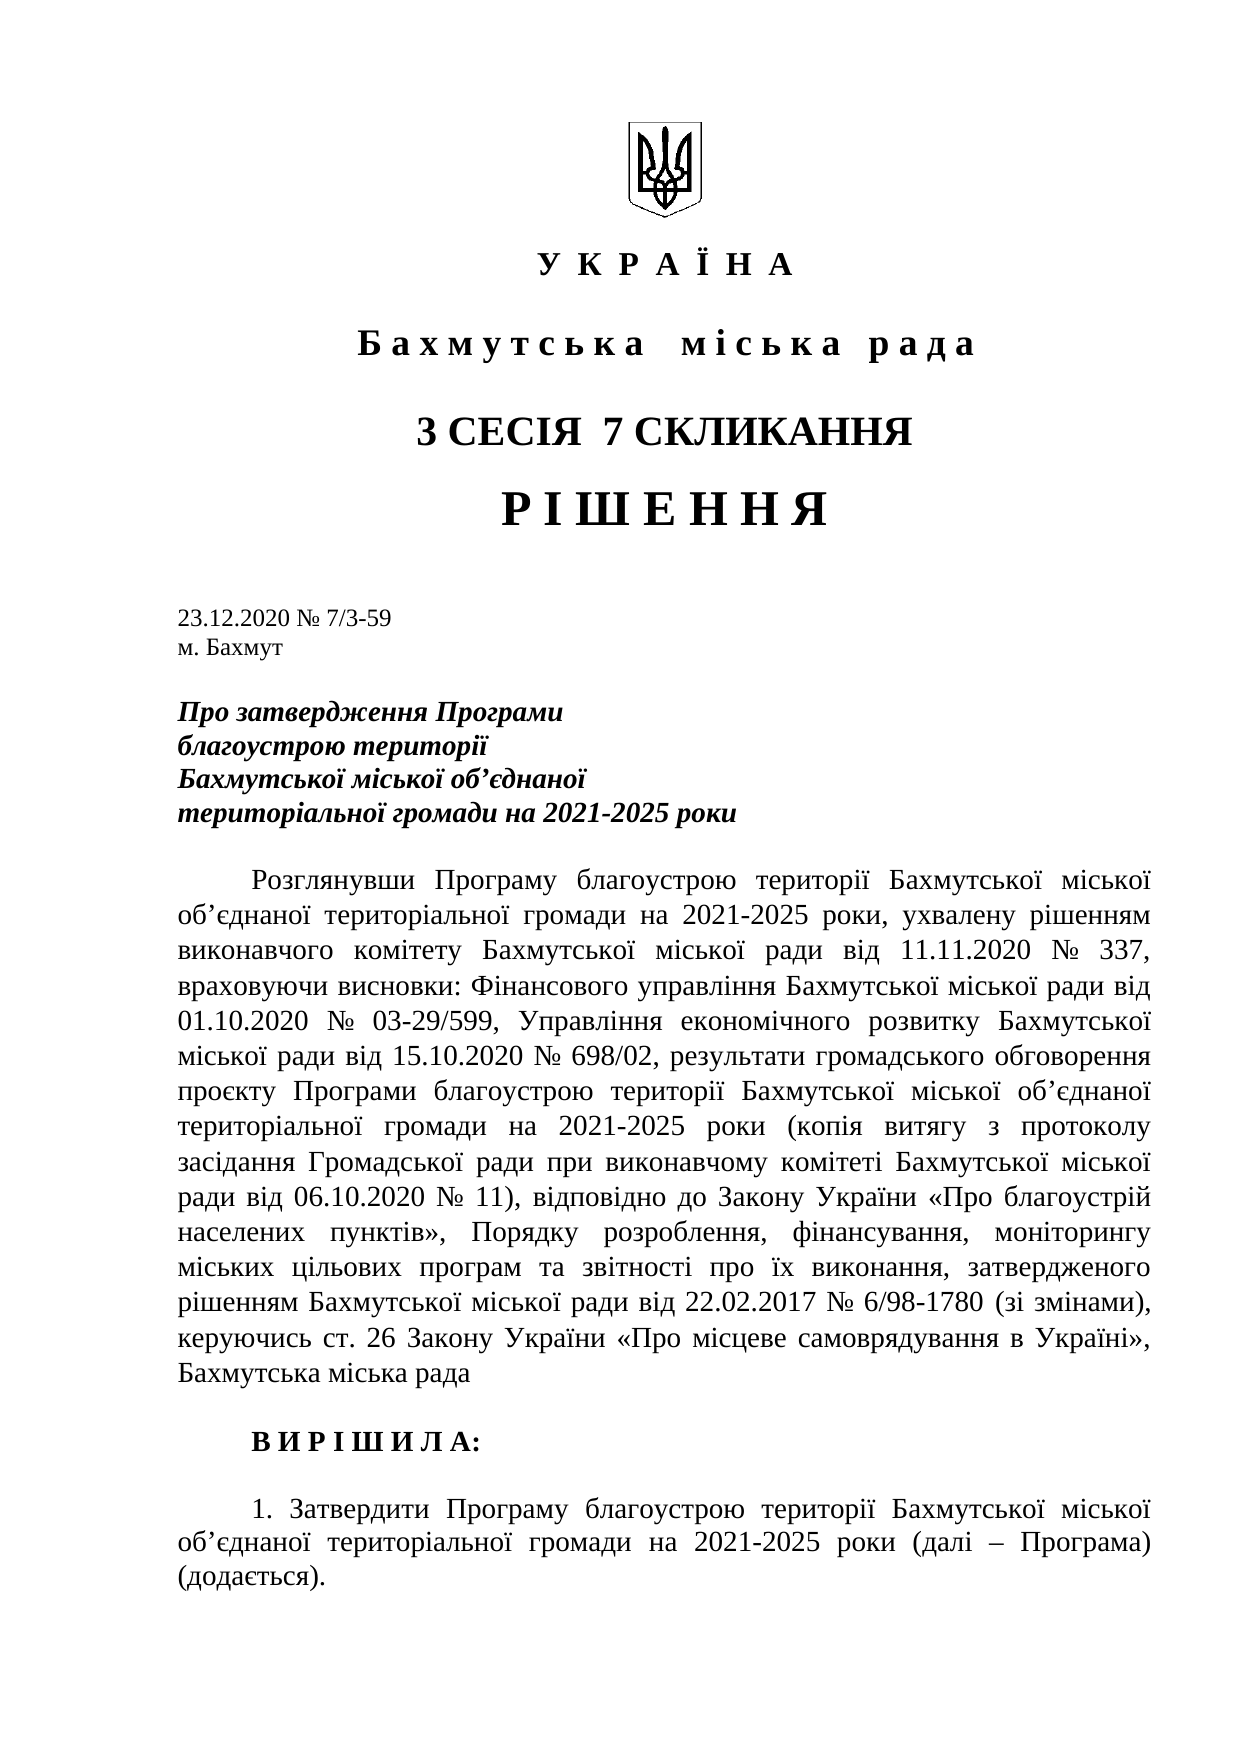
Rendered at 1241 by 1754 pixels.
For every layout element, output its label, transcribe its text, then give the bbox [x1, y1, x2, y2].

subtitle 3 СЕСІЯ 7 СКЛИКАННЯ [177, 407, 1152, 455]
subtitle У К Р А Ї Н А [177, 244, 1152, 282]
subtitle Б а х м у т с ь к а м і с ь к а р а д а [29, 321, 1152, 364]
text 1. Затвердити Програму благоустрою території Бахмутської міської об’єднаної територіальної громади на 2021-2025 роки (далі – Програма) (додається). [177, 1491, 1152, 1591]
text Про затвердження Програми [177, 694, 1152, 728]
subtitle 23.12.2020 № 7/3-59 [177, 603, 1152, 632]
text Бахмутської міської об’єднаної [177, 761, 1152, 795]
subtitle м. Бахмут [177, 632, 1152, 661]
picture [624, 118, 705, 220]
text Розглянувши Програму благоустрою території Бахмутської міської об’єднаної територіальної громади на 2021-2025 роки, ухвалену рішенням виконавчого комітету Бахмутської міської ради від 11.11.2020 № 337, враховуючи висновки: Фінансового управління Бахмутської міської ради від 01.10.2020 № 03-29/599, Управління економічного розвитку Бахмутської міської ради від 15.10.2020 № 698/02, результати громадського обговорення проєкту Програми благоустрою території Бахмутської міської об’єднаної територіальної громади на 2021-2025 роки (копія витягу з протоколу засідання Громадської ради при виконавчому комітеті Бахмутської міської ради від 06.10.2020 № 11), відповідно до Закону України «Про благоустрій населених пунктів», Порядку розроблення, фінансування, моніторингу міських цільових програм та звітності про їх виконання, затвердженого рішенням Бахмутської міської ради від 22.02.2017 № 6/98-1780 (зі змінами), керуючись ст. 26 Закону України «Про місцеве самоврядування в Україні», Бахмутська міська рада [177, 862, 1152, 1388]
text територіальної громади на 2021-2025 роки [177, 795, 1152, 828]
subtitle Р І Ш Е Н Н Я [177, 479, 1152, 536]
text В И Р І Ш И Л А: [177, 1424, 1152, 1457]
text благоустрою території [177, 728, 1152, 761]
